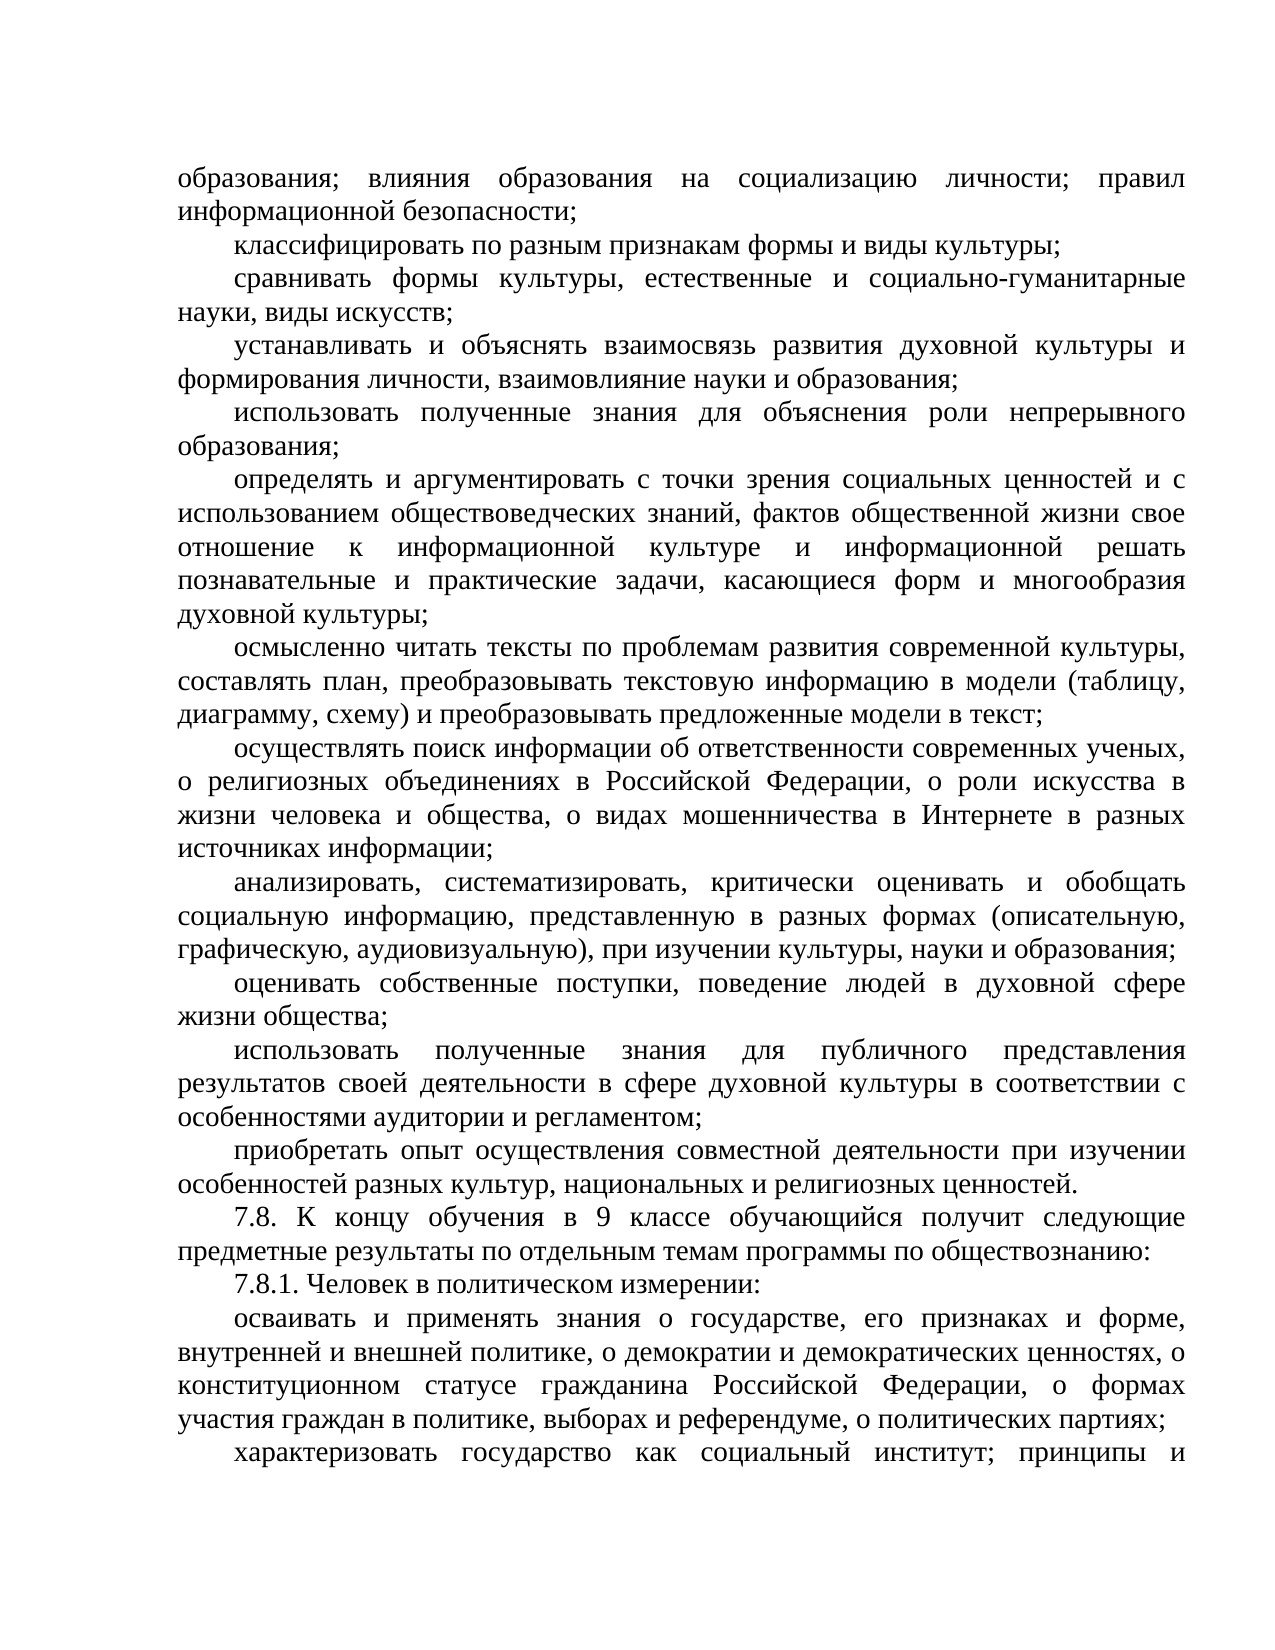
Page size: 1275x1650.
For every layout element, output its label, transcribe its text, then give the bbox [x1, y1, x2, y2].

text осмысленно читать тексты по проблемам развития современной культуры, составлять план, преобразовывать текстовую информацию в модели (таблицу, диаграмму, схему) и преобразовывать предложенные модели в текст; [177, 629, 1186, 730]
text анализировать, систематизировать, критически оценивать и обобщать социальную информацию, представленную в разных формах (описательную, графическую, аудиовизуальную), при изучении культуры, науки и образования; [177, 864, 1186, 965]
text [177, 160, 1186, 227]
text оценивать собственные поступки, поведение людей в духовной сфере жизни общества; [177, 965, 1186, 1032]
text устанавливать и объяснять взаимосвязь развития духовной культуры и формирования личности, взаимовлияние науки и образования; [177, 327, 1186, 394]
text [177, 1434, 1186, 1468]
text осуществлять поиск информации об ответственности современных ученых, о религиозных объединениях в Российской Федерации, о роли искусства в жизни человека и общества, о видах мошенничества в Интернете в разных источниках информации; [177, 730, 1186, 864]
text 7.8. К концу обучения в 9 классе обучающийся получит следующие предметные результаты по отдельным темам программы по обществознанию: [177, 1199, 1186, 1267]
text классифицировать по разным признакам формы и виды культуры; [177, 227, 1186, 260]
text определять и аргументировать с точки зрения социальных ценностей и с использованием обществоведческих знаний, фактов общественной жизни свое отношение к информационной культуре и информационной решать познавательные и практические задачи, касающиеся форм и многообразия духовной культуры; [177, 462, 1186, 629]
text использовать полученные знания для публичного представления результатов своей деятельности в сфере духовной культуры в соответствии с особенностями аудитории и регламентом; [177, 1032, 1186, 1132]
text приобретать опыт осуществления совместной деятельности при изучении особенностей разных культур, национальных и религиозных ценностей. [177, 1132, 1186, 1199]
text сравнивать формы культуры, естественные и социально-гуманитарные науки, виды искусств; [177, 260, 1186, 327]
text 7.8.1. Человек в политическом измерении: [177, 1267, 1186, 1300]
text использовать полученные знания для объяснения роли непрерывного образования; [177, 394, 1186, 462]
text осваивать и применять знания о государстве, его признаках и форме, внутренней и внешней политике, о демократии и демократических ценностях, о конституционном статусе гражданина Российской Федерации, о формах участия граждан в политике, выборах и референдуме, о политических партиях; [177, 1300, 1186, 1434]
